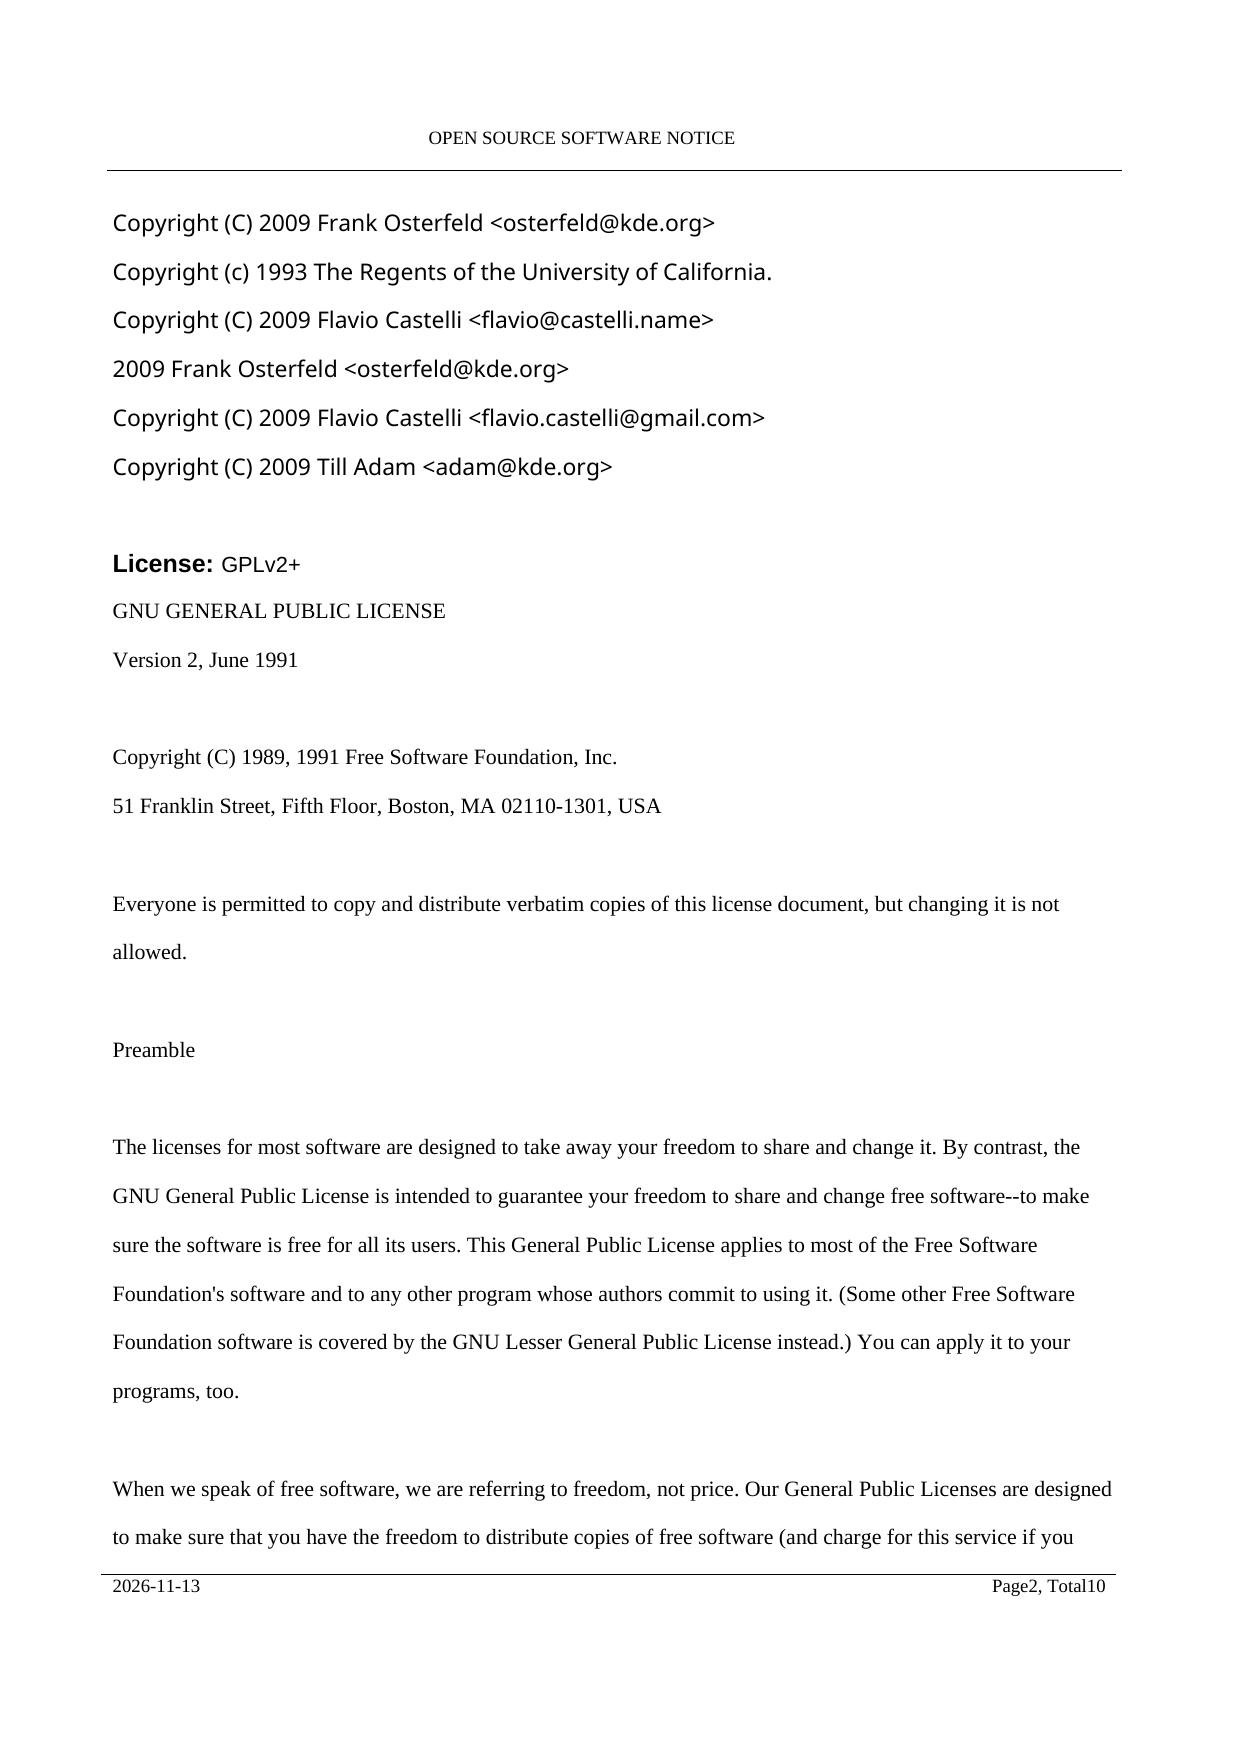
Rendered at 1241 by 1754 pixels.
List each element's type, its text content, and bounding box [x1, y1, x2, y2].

text License: GPLv2+ [112, 548, 1128, 580]
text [112, 594, 1128, 1553]
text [112, 206, 1128, 531]
